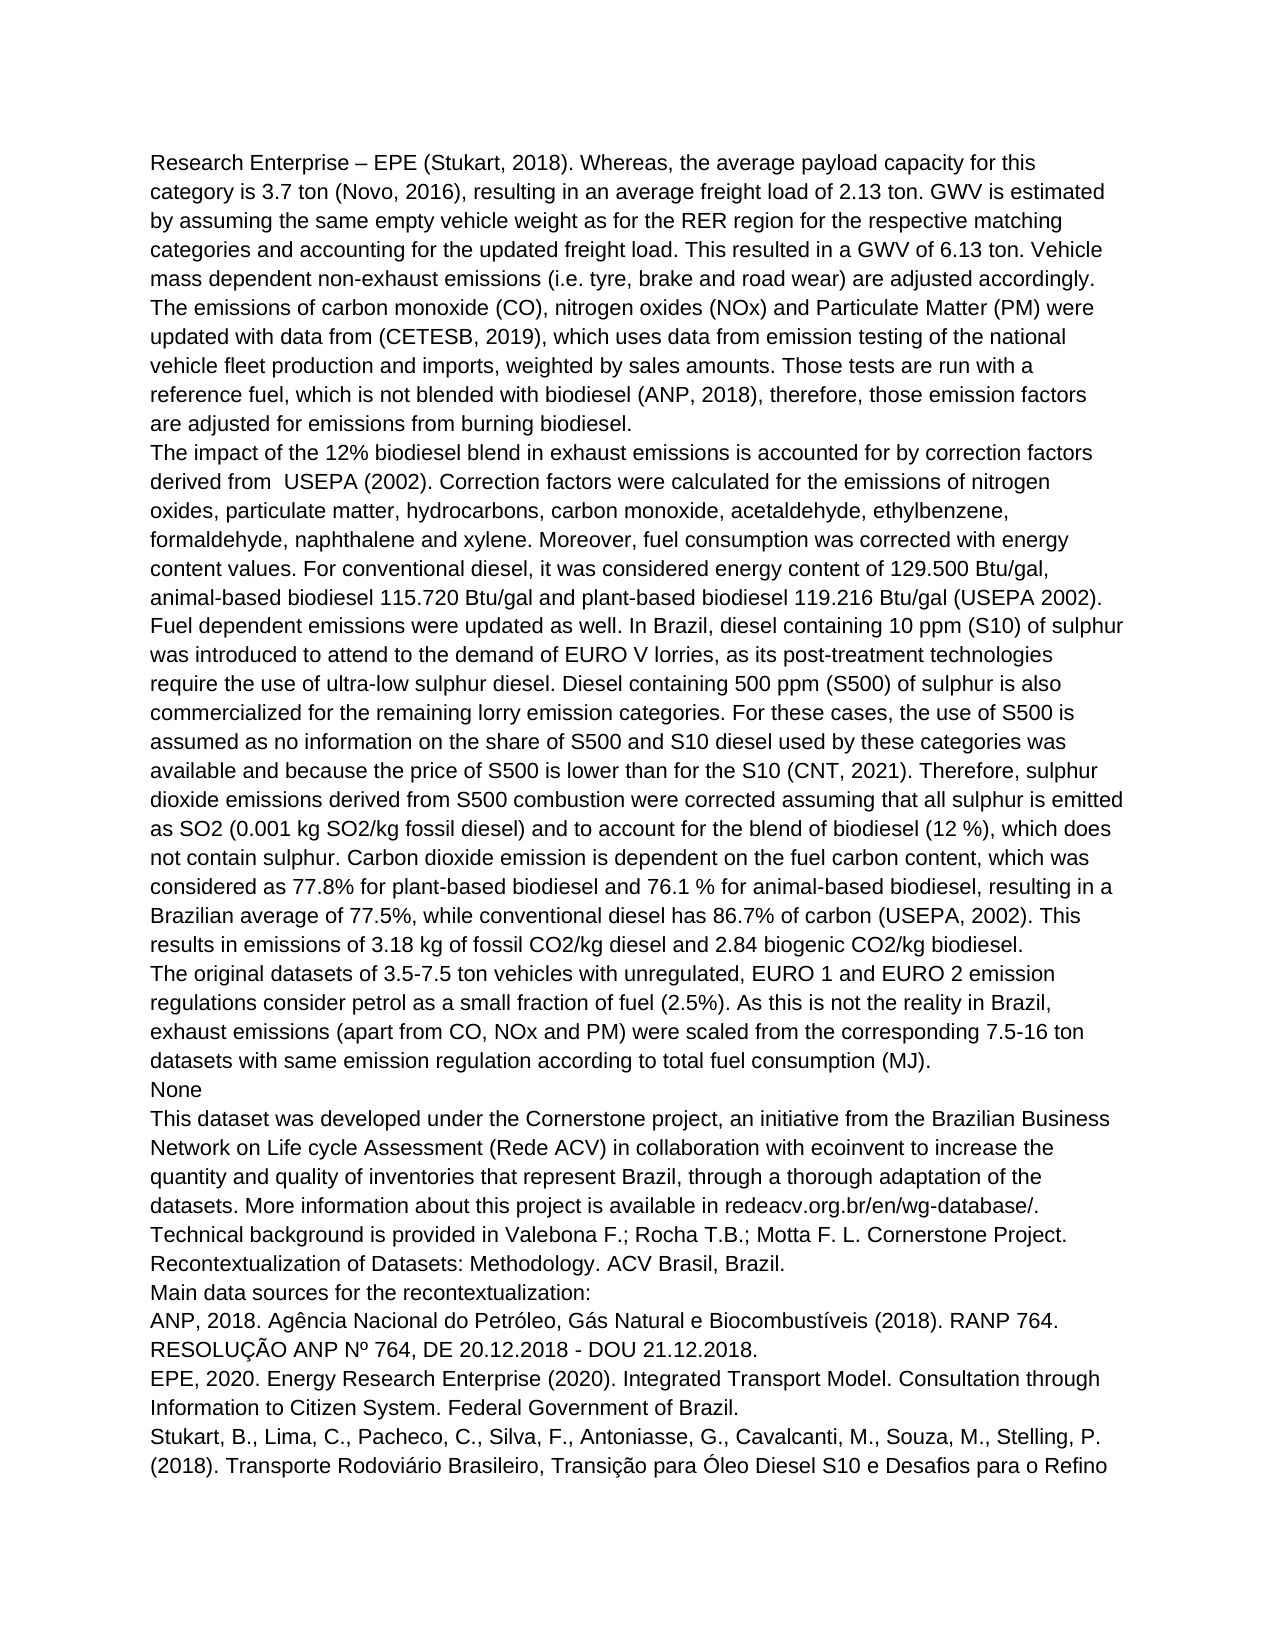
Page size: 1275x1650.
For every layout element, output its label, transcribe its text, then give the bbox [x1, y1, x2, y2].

text The impact of the 12% biodiesel blend in exhaust emissions is accounted for by correction factors derived from USEPA (2002). Correction factors were calculated for the emissions of nitrogen oxides, particulate matter, hydrocarbons, carbon monoxide, acetaldehyde, ethylbenzene, formaldehyde, naphthalene and xylene. Moreover, fuel consumption was corrected with energy content values. For conventional diesel, it was considered energy content of 129.500 Btu/gal, animal-based biodiesel 115.720 Btu/gal and plant-based biodiesel 119.216 Btu/gal (USEPA 2002). [150, 439, 1125, 609]
text Main data sources for the recontextualization: [150, 1279, 1125, 1304]
text The original datasets of 3.5-7.5 ton vehicles with unregulated, EURO 1 and EURO 2 emission regulations consider petrol as a small fraction of fuel (2.5%). As this is not the reality in Brazil, exhaust emissions (apart from CO, NOx and PM) were scaled from the corresponding 7.5-16 ton datasets with same emission regulation according to total fuel consumption (MJ). [150, 961, 1125, 1073]
text ANP, 2018. Agência Nacional do Petróleo, Gás Natural e Biocombustíveis (2018). RANP 764. RESOLUÇÃO ANP Nº 764, DE 20.12.2018 - DOU 21.12.2018. [150, 1308, 1125, 1362]
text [150, 1424, 1125, 1478]
text None [150, 1077, 1125, 1102]
text Fuel dependent emissions were updated as well. In Brazil, diesel containing 10 ppm (S10) of sulphur was introduced to attend to the demand of EURO V lorries, as its post-treatment technologies require the use of ultra-low sulphur diesel. Diesel containing 500 ppm (S500) of sulphur is also commercialized for the remaining lorry emission categories. For these cases, the use of S500 is assumed as no information on the share of S500 and S10 diesel used by these categories was available and because the price of S500 is lower than for the S10 (CNT, 2021). Therefore, sulphur dioxide emissions derived from S500 combustion were corrected assuming that all sulphur is emitted as SO2 (0.001 kg SO2/kg fossil diesel) and to account for the blend of biodiesel (12 %), which does not contain sulphur. Carbon dioxide emission is dependent on the fuel carbon content, which was considered as 77.8% for plant-based biodiesel and 76.1 % for animal-based biodiesel, resulting in a Brazilian average of 77.5%, while conventional diesel has 86.7% of carbon (USEPA, 2002). This results in emissions of 3.18 kg of fossil CO2/kg diesel and 2.84 biogenic CO2/kg biodiesel. [150, 613, 1125, 957]
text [150, 150, 1125, 291]
text The emissions of carbon monoxide (CO), nitrogen oxides (NOx) and Particulate Matter (PM) were updated with data from (CETESB, 2019), which uses data from emission testing of the national vehicle fleet production and imports, weighted by sales amounts. Those tests are run with a reference fuel, which is not blended with biodiesel (ANP, 2018), therefore, those emission factors are adjusted for emissions from burning biodiesel. [150, 295, 1125, 436]
text EPE, 2020. Energy Research Enterprise (2020). Integrated Transport Model. Consultation through Information to Citizen System. Federal Government of Brazil. [150, 1366, 1125, 1420]
text This dataset was developed under the Cornerstone project, an initiative from the Brazilian Business Network on Life cycle Assessment (Rede ACV) in collaboration with ecoinvent to increase the quantity and quality of inventories that represent Brazil, through a thorough adaptation of the datasets. More information about this project is available in redeacv.org.br/en/wg-database/. Technical background is provided in Valebona F.; Rocha T.B.; Motta F. L. Cornerstone Project. Recontextualization of Datasets: Methodology. ACV Brasil, Brazil. [150, 1106, 1125, 1276]
